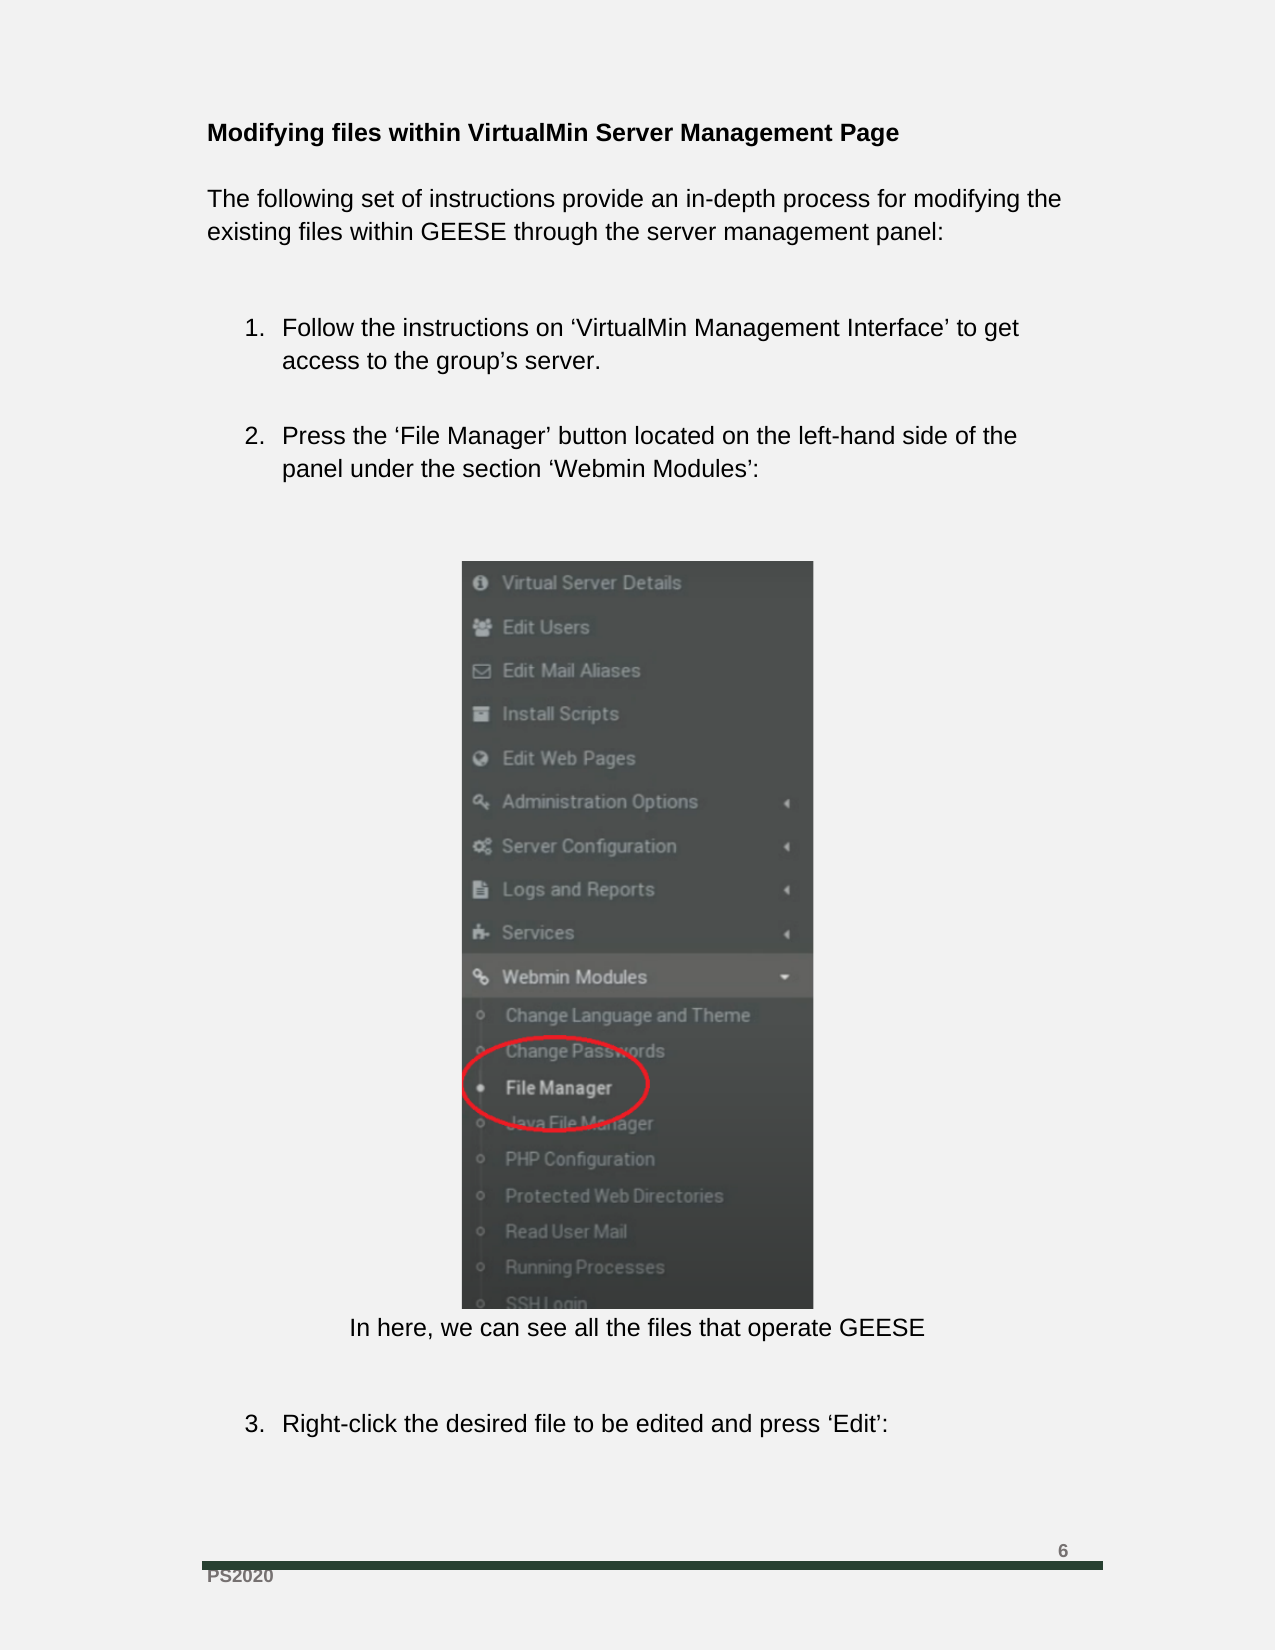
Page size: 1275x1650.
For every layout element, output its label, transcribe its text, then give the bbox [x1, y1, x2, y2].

list Press the ‘File Manager’ button located on the left-hand side of the panel under the section ‘Webmin Modules’: [244, 421, 1068, 483]
list Right-click the desired file to be edited and press ‘Edit’: [244, 1409, 1068, 1438]
text Modifying files within VirtualMin Server Management Page The following set of instructions provide an in-depth process for modifying the existing files within GEESE through the server management panel: [207, 118, 1068, 287]
list Follow the instructions on ‘VirtualMin Management Interface’ to get access to the group’s server. [244, 313, 1068, 416]
picture [461, 561, 814, 1309]
